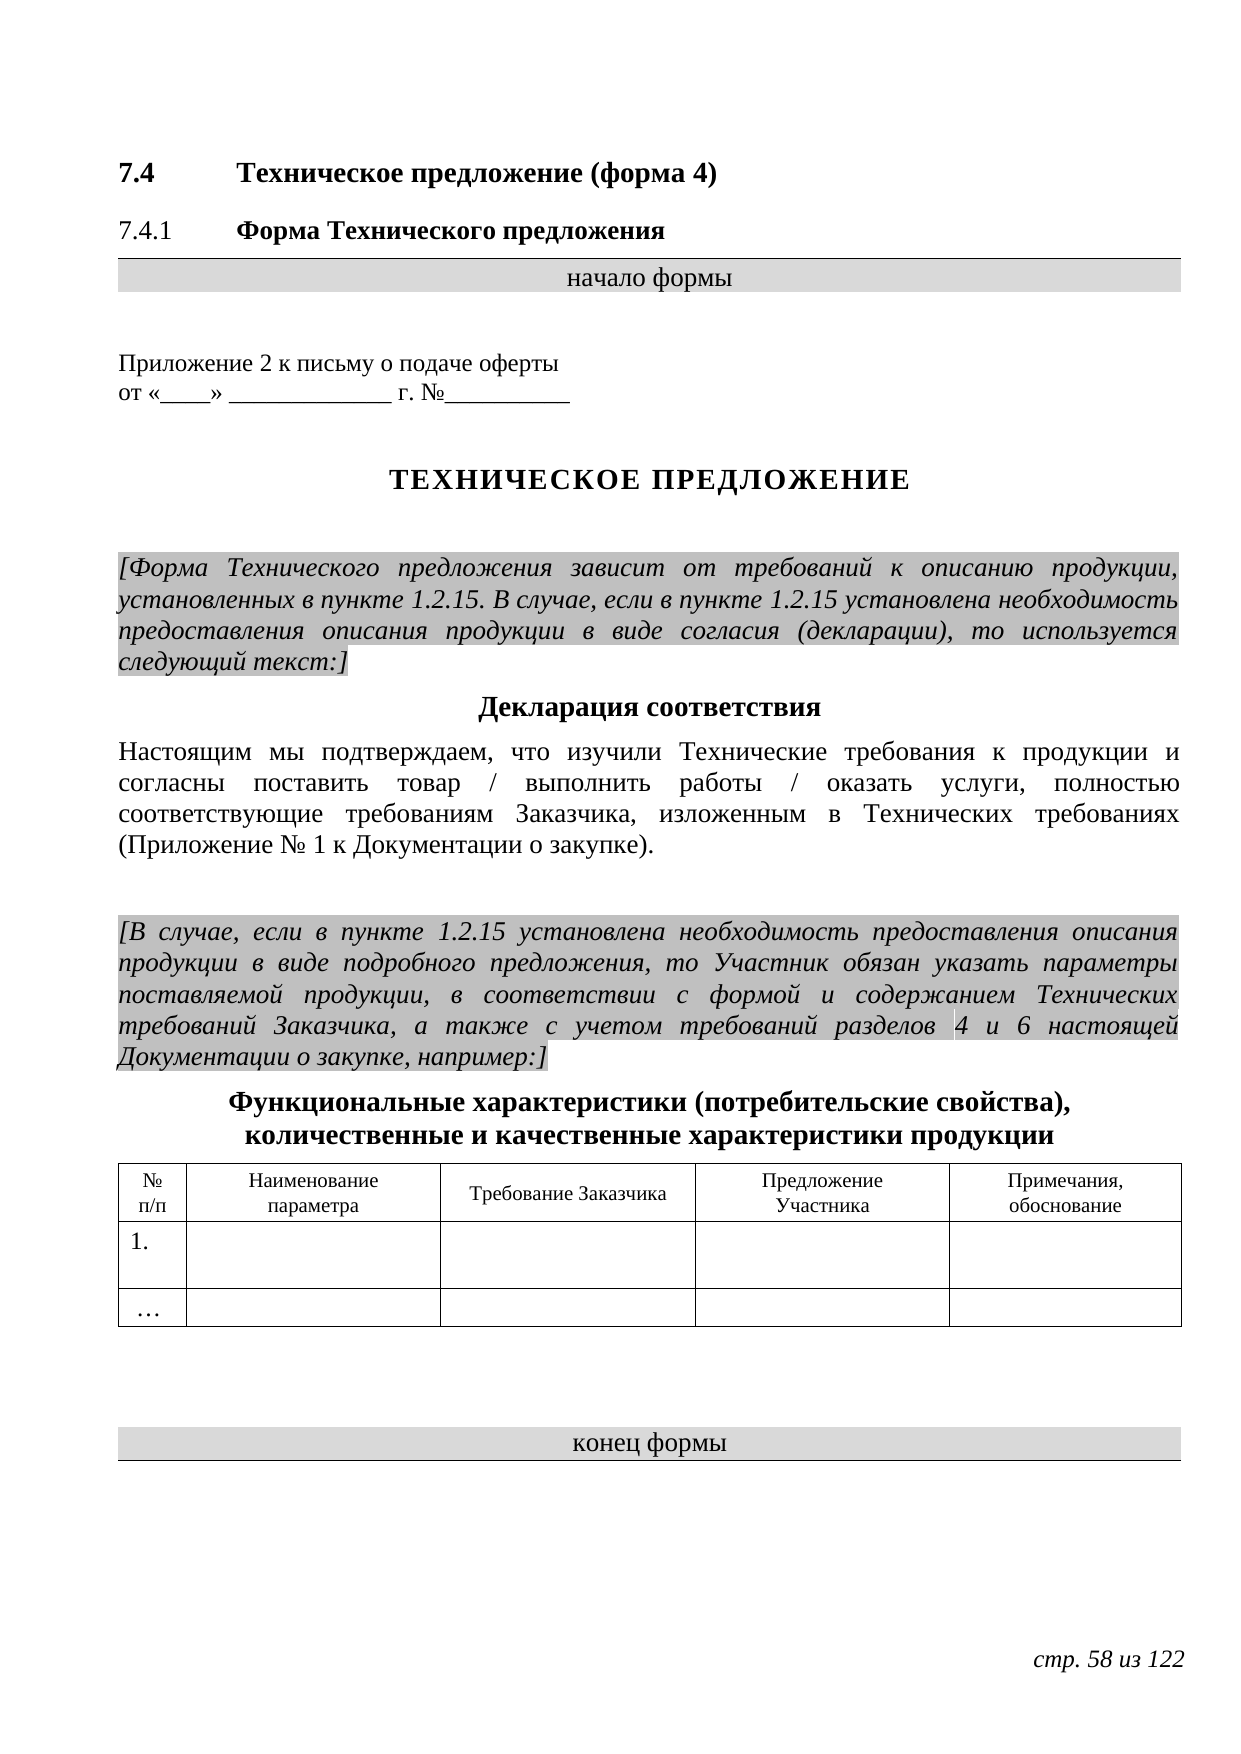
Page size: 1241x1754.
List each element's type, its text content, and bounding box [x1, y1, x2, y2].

text [В случае, если в пункте 1.2.15 установлена необходимость предоставления описания продукции в виде подробного предложения, то Участник обязан указать параметры поставляемой продукции, в соответствии с формой и содержанием Технических требований Заказчика, а также с учетом требований разделов 4 и 6 настоящей Документации о закупке, например:] [548, 915, 1181, 1071]
table_cell [119, 1222, 186, 1288]
table_cell [441, 1289, 695, 1326]
table_cell [696, 1289, 949, 1326]
table_header Предложение Участника [696, 1164, 949, 1221]
table_cell [187, 1289, 440, 1326]
table_header Примечания, обоснование [950, 1164, 1181, 1221]
table_cell [950, 1222, 1181, 1288]
subtitle Техническое предложение (форма 4) [118, 156, 1181, 189]
table_cell [696, 1222, 949, 1288]
text конец формы [118, 1427, 1181, 1460]
table_header № п/п [119, 1164, 186, 1221]
text Функциональные характеристики (потребительские свойства), количественные и качественные характеристики продукции [118, 1084, 1181, 1151]
text Настоящим мы подтверждаем, что изучили Технические требования к продукции и согласны поставить товар / выполнить работы / оказать услуги, полностью соответствующие требованиям Заказчика, изложенным в Технических требованиях (Приложение № 1 к Документации о закупке). [118, 735, 1181, 859]
text Техническое предложение [118, 462, 1181, 495]
text начало формы [118, 259, 1181, 292]
table_cell [187, 1222, 440, 1288]
table_cell [950, 1289, 1181, 1326]
table_cell … [119, 1289, 186, 1326]
text Приложение 2 к письму о подаче оферты от «____» _____________ г. №__________ [118, 348, 1181, 406]
table_header Требование Заказчика [441, 1164, 695, 1221]
text Декларация соответствия [118, 689, 1181, 722]
table_cell [441, 1222, 695, 1288]
table_header Наименование параметра [187, 1164, 440, 1221]
text [Форма Технического предложения зависит от требований к описанию продукции, установленных в пункте 1.2.15. В случае, если в пункте 1.2.15 установлена необходимость предоставления описания продукции в виде согласия (декларации), то используется следующий текст:] [348, 552, 1181, 676]
text Форма Технического предложения [118, 214, 1181, 245]
